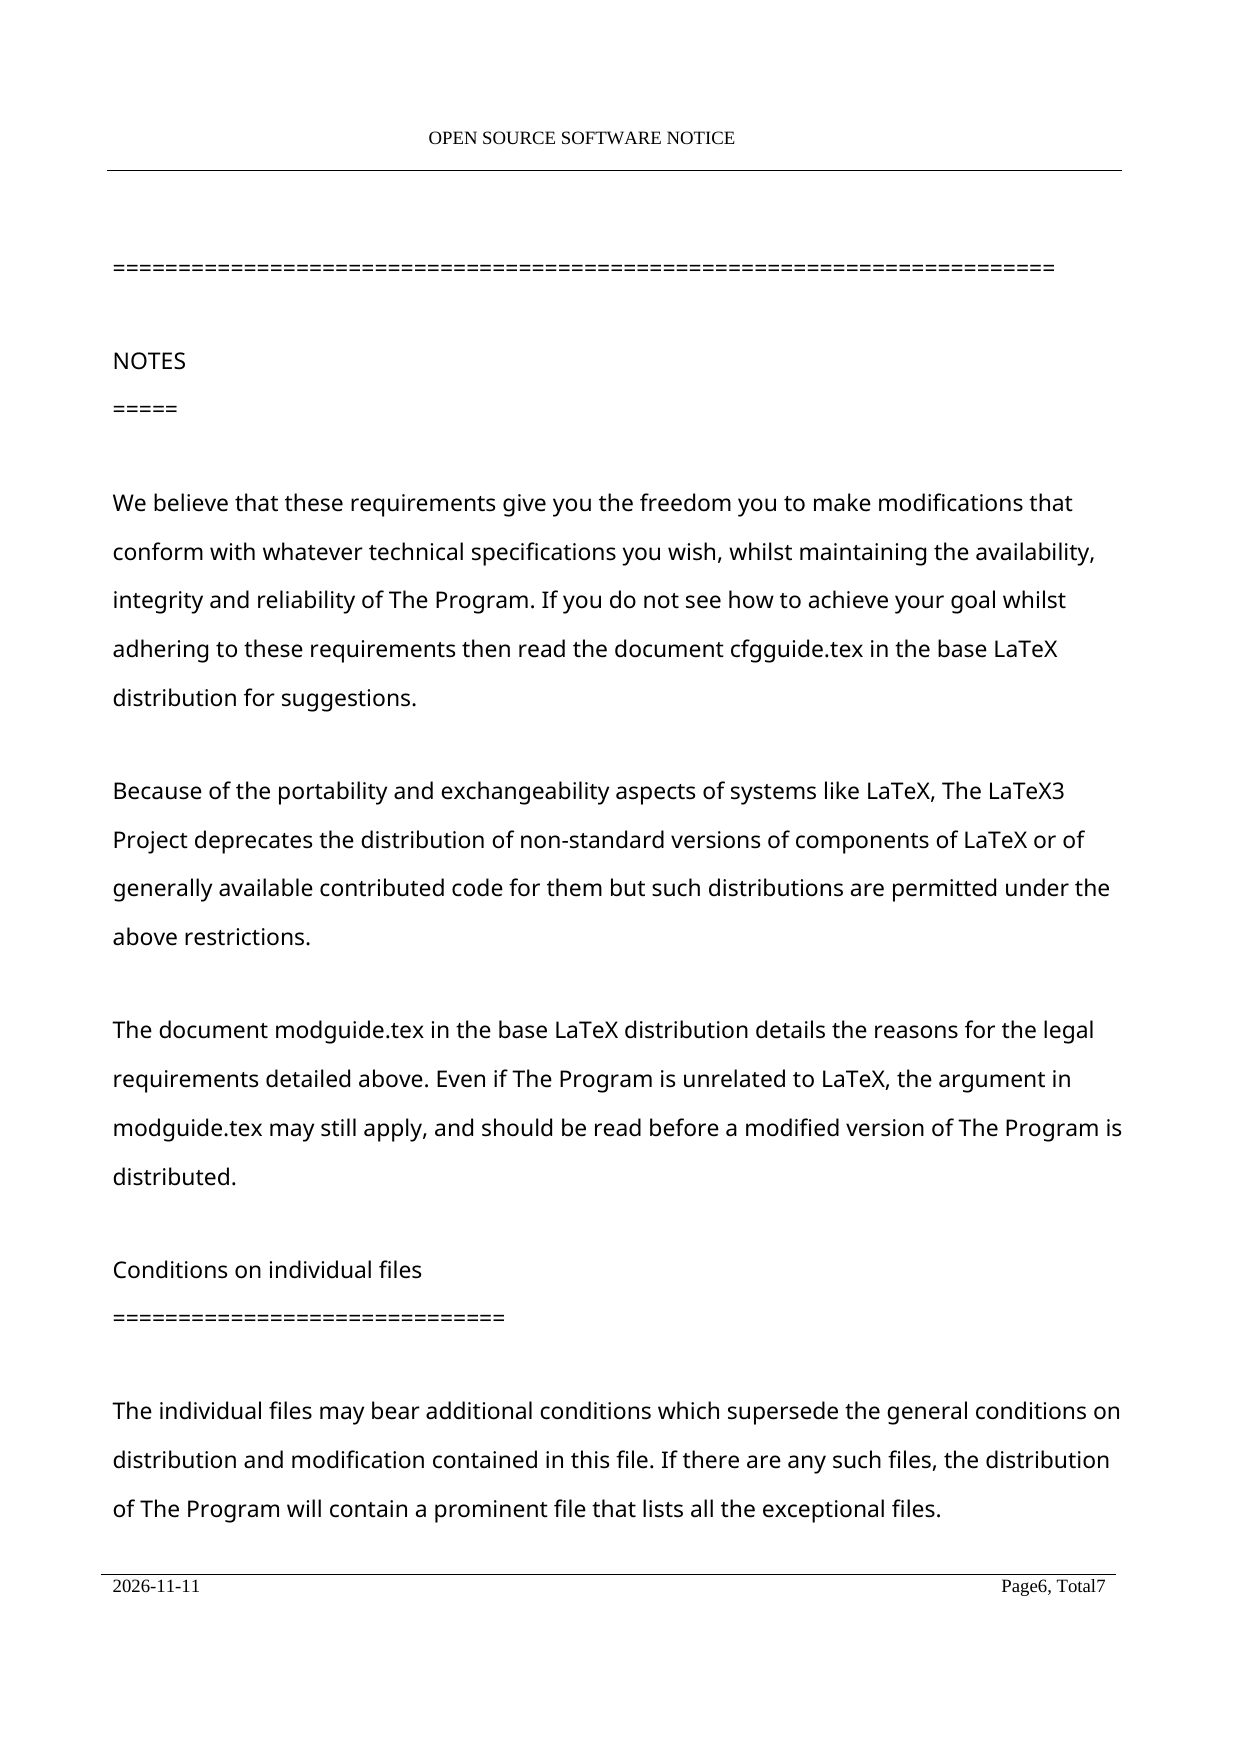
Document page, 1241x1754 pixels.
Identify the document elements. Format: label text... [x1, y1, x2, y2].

text The document modguide.tex in the base LaTeX distribution details the reasons for the legal requirements detailed above. Even if The Program is unrelated to LaTeX, the argument in modguide.tex may still apply, and should be read before a modified version of The Program is distributed. [112, 1014, 1128, 1192]
text Conditions on individual files [112, 1253, 1128, 1286]
text ======================================================================== [112, 251, 1128, 284]
text ============================== [112, 1301, 1128, 1334]
text We believe that these requirements give you the freedom you to make modifications that conform with whatever technical specifications you wish, whilst maintaining the availability, integrity and reliability of The Program. If you do not see how to achieve your goal whilst adhering to these requirements then read the document cfgguide.tex in the base LaTeX distribution for suggestions. [112, 486, 1128, 713]
text NOTES [112, 345, 1128, 377]
text Because of the portability and exchangeability aspects of systems like LaTeX, The LaTeX3 Project deprecates the distribution of non-standard versions of components of LaTeX or of generally available contributed code for them but such distributions are permitted under the above restrictions. [112, 774, 1128, 953]
text The individual files may bear additional conditions which supersede the general conditions on distribution and modification contained in this file. If there are any such files, the distribution of The Program will contain a prominent file that lists all the exceptional files. [112, 1394, 1128, 1524]
text ===== [112, 393, 1128, 425]
